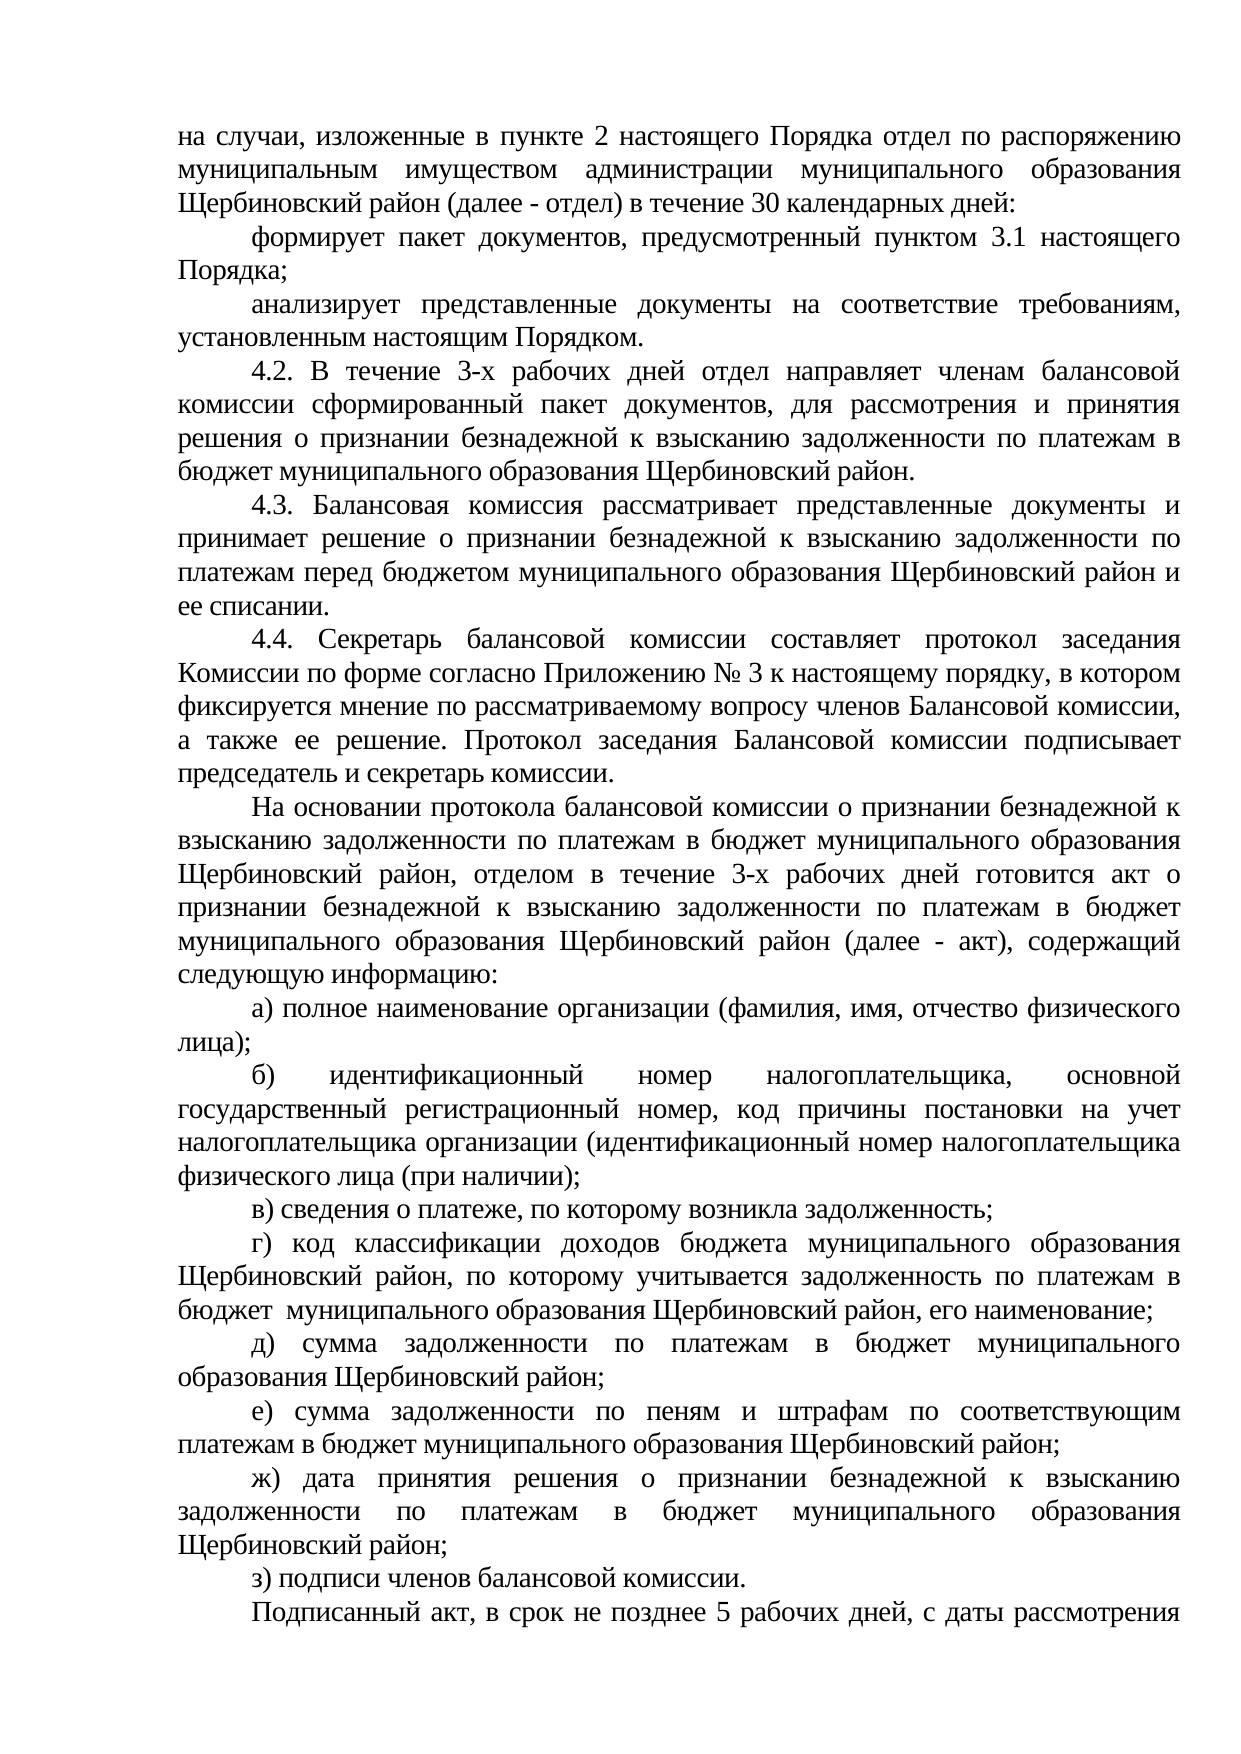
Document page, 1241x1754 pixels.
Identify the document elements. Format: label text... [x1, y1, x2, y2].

text 4.3. Балансовая комиссия рассматривает представленные документы и принимает решение о признании безнадежной к взысканию задолженности по платежам перед бюджетом муниципального образования Щербиновский район и ее списании. [177, 487, 1181, 621]
text формирует пакет документов, предусмотренный пунктом 3.1 настоящего Порядка; [177, 219, 1181, 286]
text 4.4. Секретарь балансовой комиссии составляет протокол заседания Комиссии по форме согласно Приложению № 3 к настоящему порядку, в котором фиксируется мнение по рассматриваемому вопросу членов Балансовой комиссии, а также ее решение. Протокол заседания Балансовой комиссии подписывает председатель и секретарь комиссии. [177, 621, 1181, 789]
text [177, 118, 1181, 219]
text На основании протокола балансовой комиссии о признании безнадежной к взысканию задолженности по платежам в бюджет муниципального образования Щербиновский район, отделом в течение 3-х рабочих дней готовится акт о признании безнадежной к взысканию задолженности по платежам в бюджет муниципального образования Щербиновский район (далее - акт), содержащий следующую информацию: [177, 789, 1181, 990]
text в) сведения о платеже, по которому возникла задолженность; [177, 1191, 1181, 1225]
text ж) дата принятия решения о признании безнадежной к взысканию задолженности по платежам в бюджет муниципального образования Щербиновский район; [177, 1460, 1181, 1560]
text д) сумма задолженности по платежам в бюджет муниципального образования Щербиновский район; [177, 1326, 1181, 1393]
text з) подписи членов балансовой комиссии. [177, 1560, 1181, 1594]
text анализирует представленные документы на соответствие требованиям, установленным настоящим Порядком. [177, 286, 1181, 353]
text б) идентификационный номер налогоплательщика, основной государственный регистрационный номер, код причины постановки на учет налогоплательщика организации (идентификационный номер налогоплательщика физического лица (при наличии); [177, 1057, 1181, 1191]
text г) код классификации доходов бюджета муниципального образования Щербиновский район, по которому учитывается задолженность по платежам в бюджет муниципального образования Щербиновский район, его наименование; [177, 1225, 1181, 1326]
text 4.2. В течение 3-х рабочих дней отдел направляет членам балансовой комиссии сформированный пакет документов, для рассмотрения и принятия решения о признании безнадежной к взысканию задолженности по платежам в бюджет муниципального образования Щербиновский район. [177, 353, 1181, 487]
text е) сумма задолженности по пеням и штрафам по соответствующим платежам в бюджет муниципального образования Щербиновский район; [177, 1393, 1181, 1460]
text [177, 1594, 1181, 1627]
text а) полное наименование организации (фамилия, имя, отчество физического лица); [177, 990, 1181, 1057]
